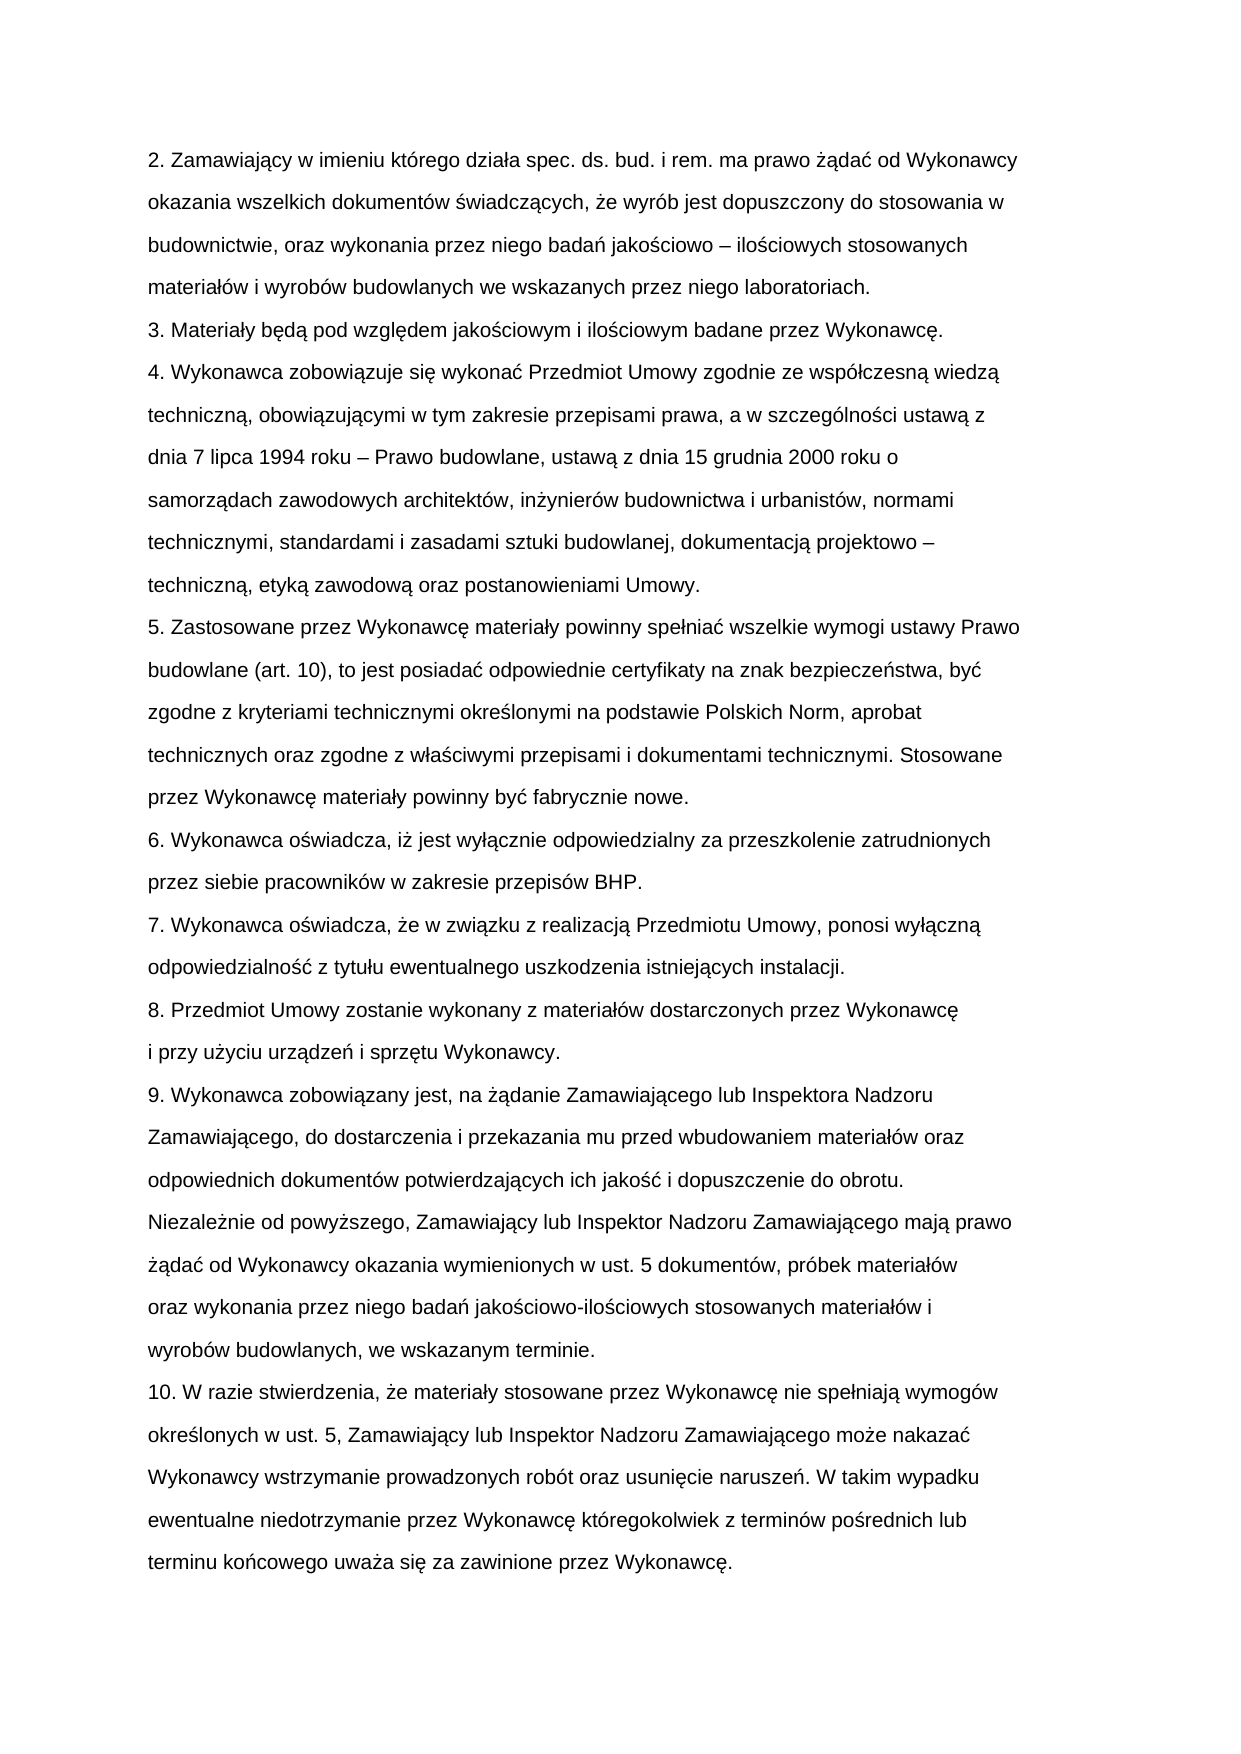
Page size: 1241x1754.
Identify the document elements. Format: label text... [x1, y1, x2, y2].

text samorządach zawodowych architektów, inżynierów budownictwa i urbanistów, normami [148, 488, 1093, 512]
text 8. Przedmiot Umowy zostanie wykonany z materiałów dostarczonych przez Wykonawcę [148, 998, 1093, 1022]
text technicznych oraz zgodne z właściwymi przepisami i dokumentami technicznymi. Stosowane [148, 743, 1093, 767]
text Wykonawcy wstrzymanie prowadzonych robót oraz usunięcie naruszeń. W takim wypadku [148, 1465, 1093, 1489]
text budowlane (art. 10), to jest posiadać odpowiednie certyfikaty na znak bezpieczeństwa, być [148, 658, 1093, 682]
text ewentualne niedotrzymanie przez Wykonawcę któregokolwiek z terminów pośrednich lub [148, 1508, 1093, 1532]
text techniczną, etyką zawodową oraz postanowieniami Umowy. [148, 573, 1093, 597]
text 6. Wykonawca oświadcza, iż jest wyłącznie odpowiedzialny za przeszkolenie zatrudnionych [148, 828, 1093, 852]
text materiałów i wyrobów budowlanych we wskazanych przez niego laboratoriach. [148, 275, 1093, 299]
text dnia 7 lipca 1994 roku – Prawo budowlane, ustawą z dnia 15 grudnia 2000 roku o [148, 445, 1093, 469]
text i przy użyciu urządzeń i sprzętu Wykonawcy. [148, 1040, 1093, 1064]
text odpowiedzialność z tytułu ewentualnego uszkodzenia istniejących instalacji. [148, 955, 1093, 979]
text 3. Materiały będą pod względem jakościowym i ilościowym badane przez Wykonawcę. [148, 318, 1093, 342]
text 2. Zamawiający w imieniu którego działa spec. ds. bud. i rem. ma prawo żądać od Wykonawcy [148, 148, 1093, 172]
text żądać od Wykonawcy okazania wymienionych w ust. 5 dokumentów, próbek materiałów [148, 1253, 1093, 1277]
text 10. W razie stwierdzenia, że materiały stosowane przez Wykonawcę nie spełniają wymogów [148, 1380, 1093, 1404]
text określonych w ust. 5, Zamawiający lub Inspektor Nadzoru Zamawiającego może nakazać [148, 1423, 1093, 1447]
text 4. Wykonawca zobowiązuje się wykonać Przedmiot Umowy zgodnie ze współczesną wiedzą [148, 360, 1093, 384]
text przez siebie pracowników w zakresie przepisów BHP. [148, 870, 1093, 894]
text 5. Zastosowane przez Wykonawcę materiały powinny spełniać wszelkie wymogi ustawy Prawo [148, 615, 1093, 639]
text terminu końcowego uważa się za zawinione przez Wykonawcę. [148, 1550, 1093, 1574]
text oraz wykonania przez niego badań jakościowo-ilościowych stosowanych materiałów i [148, 1295, 1093, 1319]
text 9. Wykonawca zobowiązany jest, na żądanie Zamawiającego lub Inspektora Nadzoru [148, 1083, 1093, 1107]
text techniczną, obowiązującymi w tym zakresie przepisami prawa, a w szczególności ustawą z [148, 403, 1093, 427]
text odpowiednich dokumentów potwierdzających ich jakość i dopuszczenie do obrotu. [148, 1168, 1093, 1192]
text technicznymi, standardami i zasadami sztuki budowlanej, dokumentacją projektowo – [148, 530, 1093, 554]
text 7. Wykonawca oświadcza, że w związku z realizacją Przedmiotu Umowy, ponosi wyłączną [148, 913, 1093, 937]
text wyrobów budowlanych, we wskazanym terminie. [148, 1338, 1093, 1362]
text okazania wszelkich dokumentów świadczących, że wyrób jest dopuszczony do stosowania w [148, 190, 1093, 214]
text budownictwie, oraz wykonania przez niego badań jakościowo – ilościowych stosowanych [148, 233, 1093, 257]
text zgodne z kryteriami technicznymi określonymi na podstawie Polskich Norm, aprobat [148, 700, 1093, 724]
text przez Wykonawcę materiały powinny być fabrycznie nowe. [148, 785, 1093, 809]
text Niezależnie od powyższego, Zamawiający lub Inspektor Nadzoru Zamawiającego mają prawo [148, 1210, 1093, 1234]
text Zamawiającego, do dostarczenia i przekazania mu przed wbudowaniem materiałów oraz [148, 1125, 1093, 1149]
